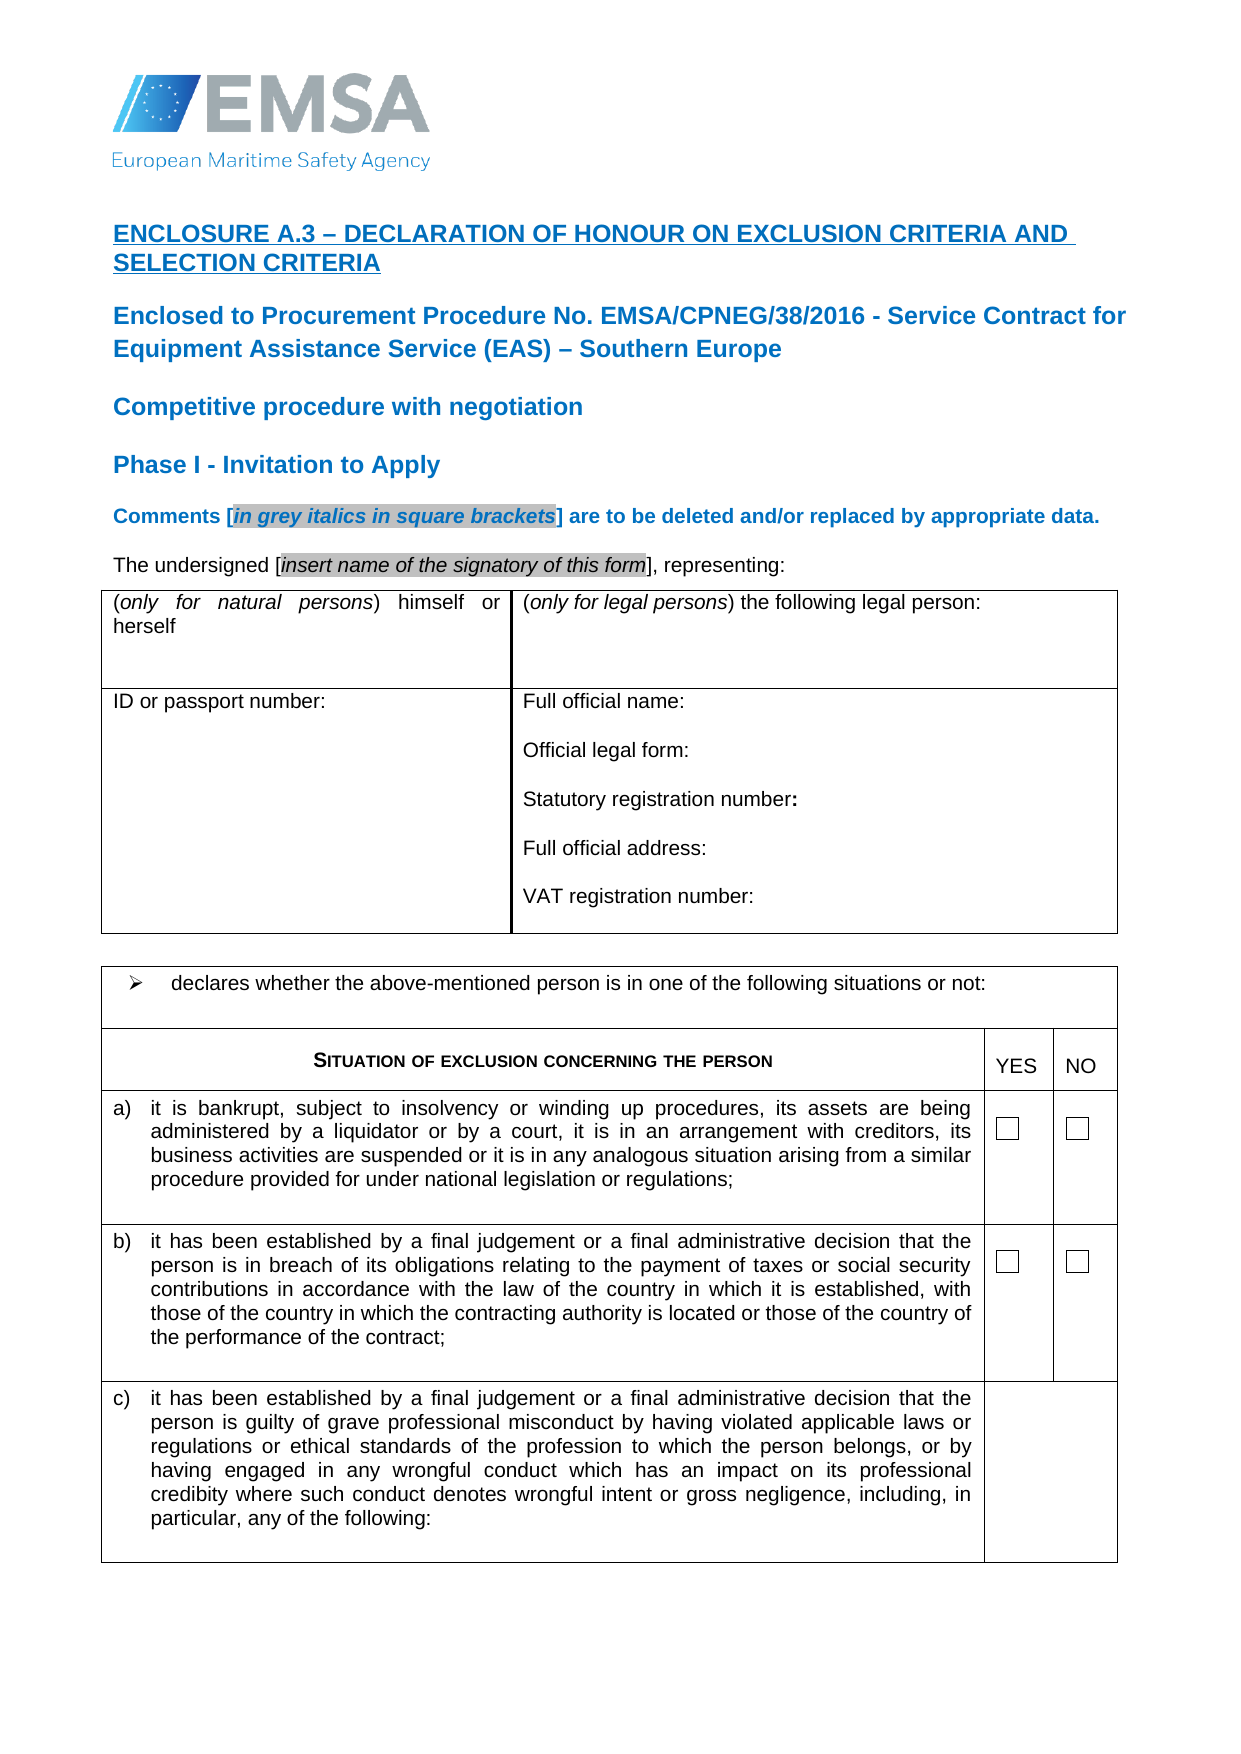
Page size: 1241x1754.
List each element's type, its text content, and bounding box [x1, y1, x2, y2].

table_header (only for legal persons) the following legal person: [513, 591, 1117, 688]
table_cell [1054, 1225, 1117, 1381]
text Comments [in grey italics in square brackets] are to be deleted and/or replaced by appropriate data. [556, 504, 1127, 528]
table_cell it is bankrupt, subject to insolvency or winding up procedures, its assets are being administered by a liquidator or by a court, it is in an arrangement with creditors, its business activities are suspended or it is in any analogous situation arising from a similar procedure provided for under national legislation or regulations; [102, 1091, 984, 1223]
table_header (only for natural persons) himself or herself [102, 591, 510, 688]
table_cell it has been established by a final judgement or a final administrative decision that the person is in breach of its obligations relating to the payment of taxes or social security contributions in accordance with the law of the country in which it is established, with those of the country in which the contracting authority is located or those of the country of the performance of the contract; [102, 1225, 984, 1381]
table_cell Situation of exclusion concerning the person [102, 1029, 984, 1090]
table_cell [1054, 1091, 1117, 1223]
table_cell it has been established by a final judgement or a final administrative decision that the person is guilty of grave professional misconduct by having violated applicable laws or regulations or ethical standards of the profession to which the person belongs, or by having engaged in any wrongful conduct which has an impact on its professional credibity where such conduct denotes wrongful intent or gross negligence, including, in particular, any of the following: [102, 1382, 984, 1562]
subtitle ENCLOSURE A.3 – DECLARATION OF HONOUR ON EXCLUSION CRITERIA AND SELECTION CRITERIA [113, 219, 1127, 276]
table_cell [985, 1225, 1053, 1381]
table_cell [985, 1091, 1053, 1223]
text Enclosed to Procurement Procedure No. EMSA/CPNEG/38/2016 - Service Contract for Equipment Assistance Service (EAS) – Southern Europe [113, 301, 1127, 363]
picture [112, 73, 430, 171]
text Competitive procedure with negotiation [113, 392, 1127, 421]
table_cell [985, 1382, 1117, 1562]
table_header declares whether the above-mentioned person is in one of the following situations or not: [102, 967, 1117, 1028]
table_cell NO [1054, 1029, 1117, 1090]
table_cell YES [985, 1029, 1053, 1090]
text The undersigned [insert name of the signatory of this form], representing: [646, 553, 1127, 577]
subtitle Phase I - Invitation to Apply [113, 450, 1127, 479]
table_cell ID or passport number: [102, 689, 510, 933]
table_cell Full official name: Official legal form: Statutory registration number: Full official address: VAT registration number: [513, 689, 1117, 933]
